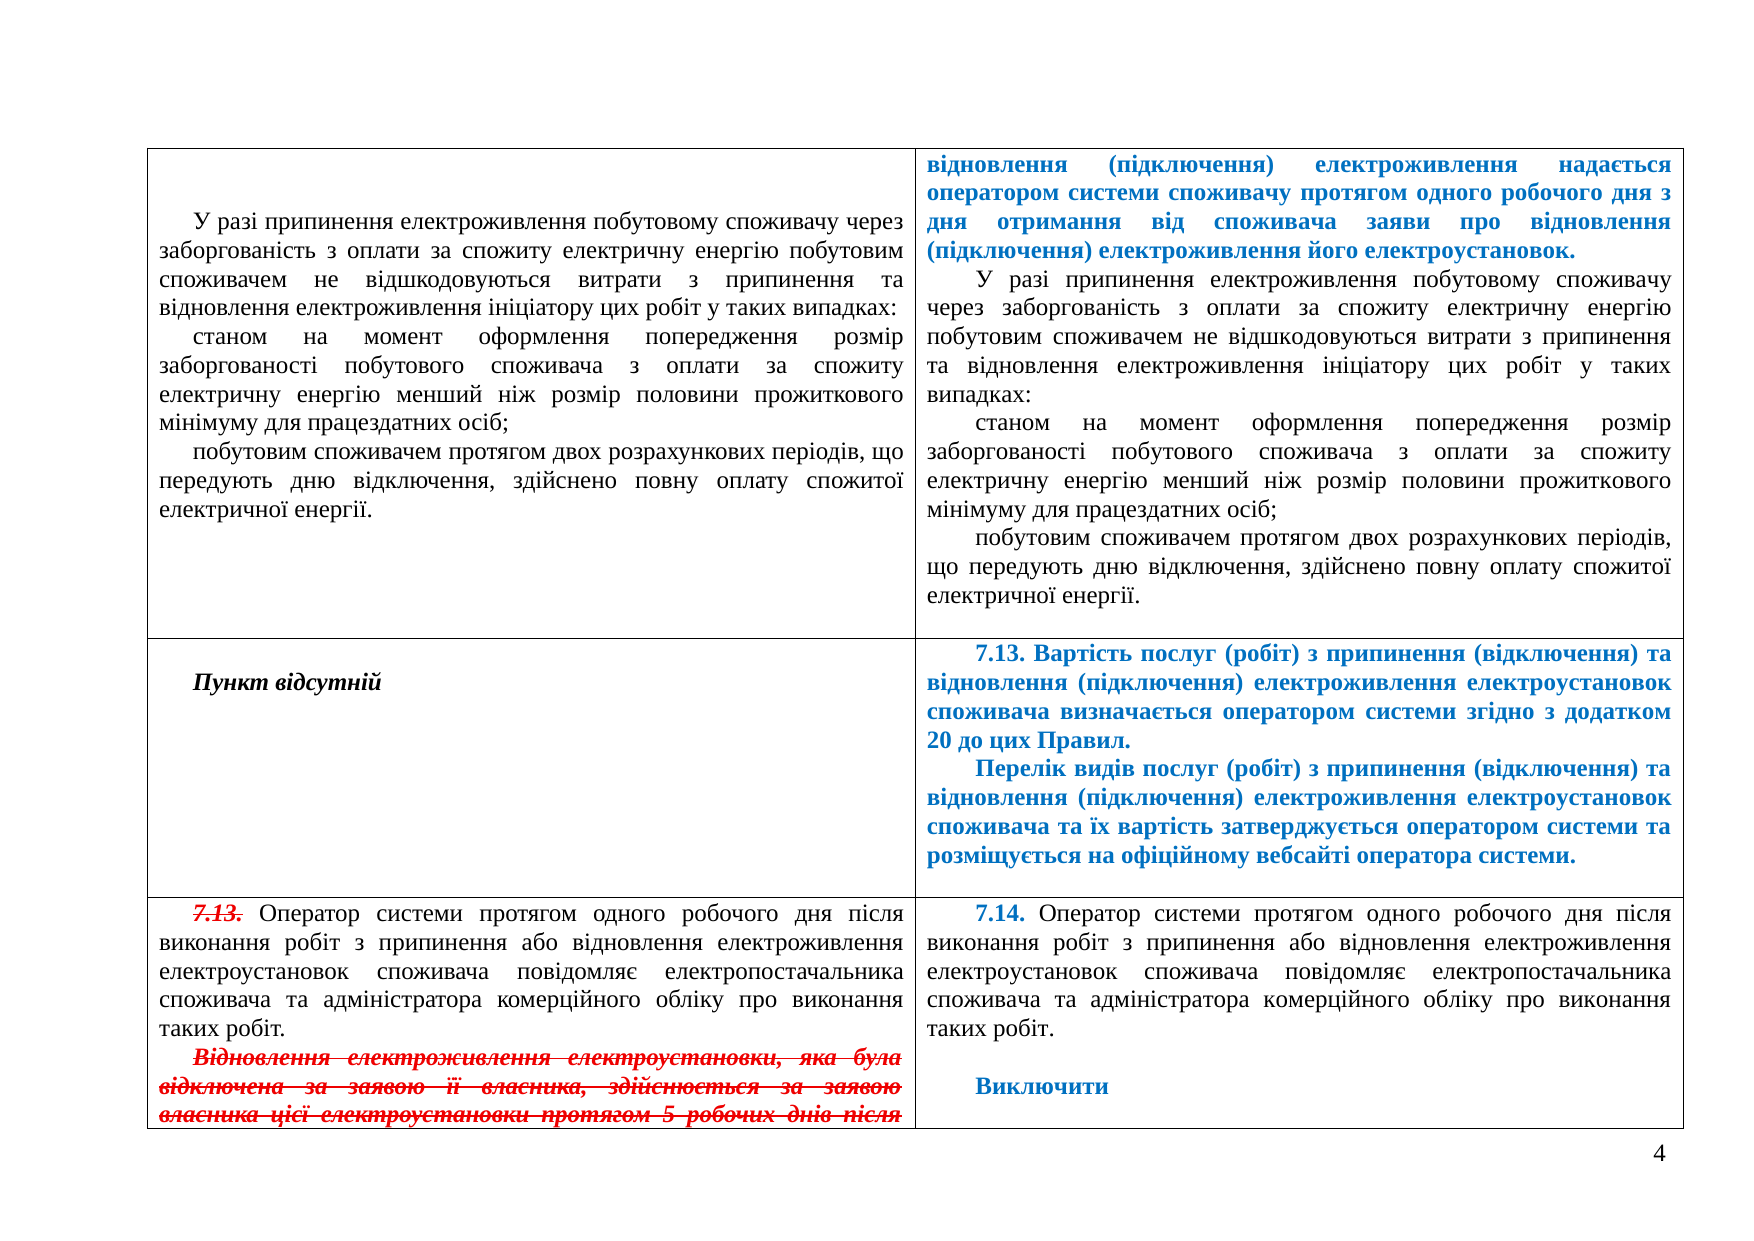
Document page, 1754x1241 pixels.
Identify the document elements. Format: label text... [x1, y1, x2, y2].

table_cell Пункт відсутній [148, 639, 915, 897]
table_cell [148, 898, 915, 1128]
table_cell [148, 149, 915, 637]
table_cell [916, 898, 1683, 1128]
table_cell 7.13. Вартість послуг (робіт) з припинення (відключення) та відновлення (підключення) електроживлення електроустановок споживача визначається оператором системи згідно з додатком 20 до цих Правил. Перелік видів послуг (робіт) з припинення (відключення) та відновлення (підключення) електроживлення електроустановок споживача та їх вартість затверджується оператором системи та розміщується на офіційному вебсайті оператора системи. [916, 639, 1683, 897]
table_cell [916, 149, 1683, 637]
